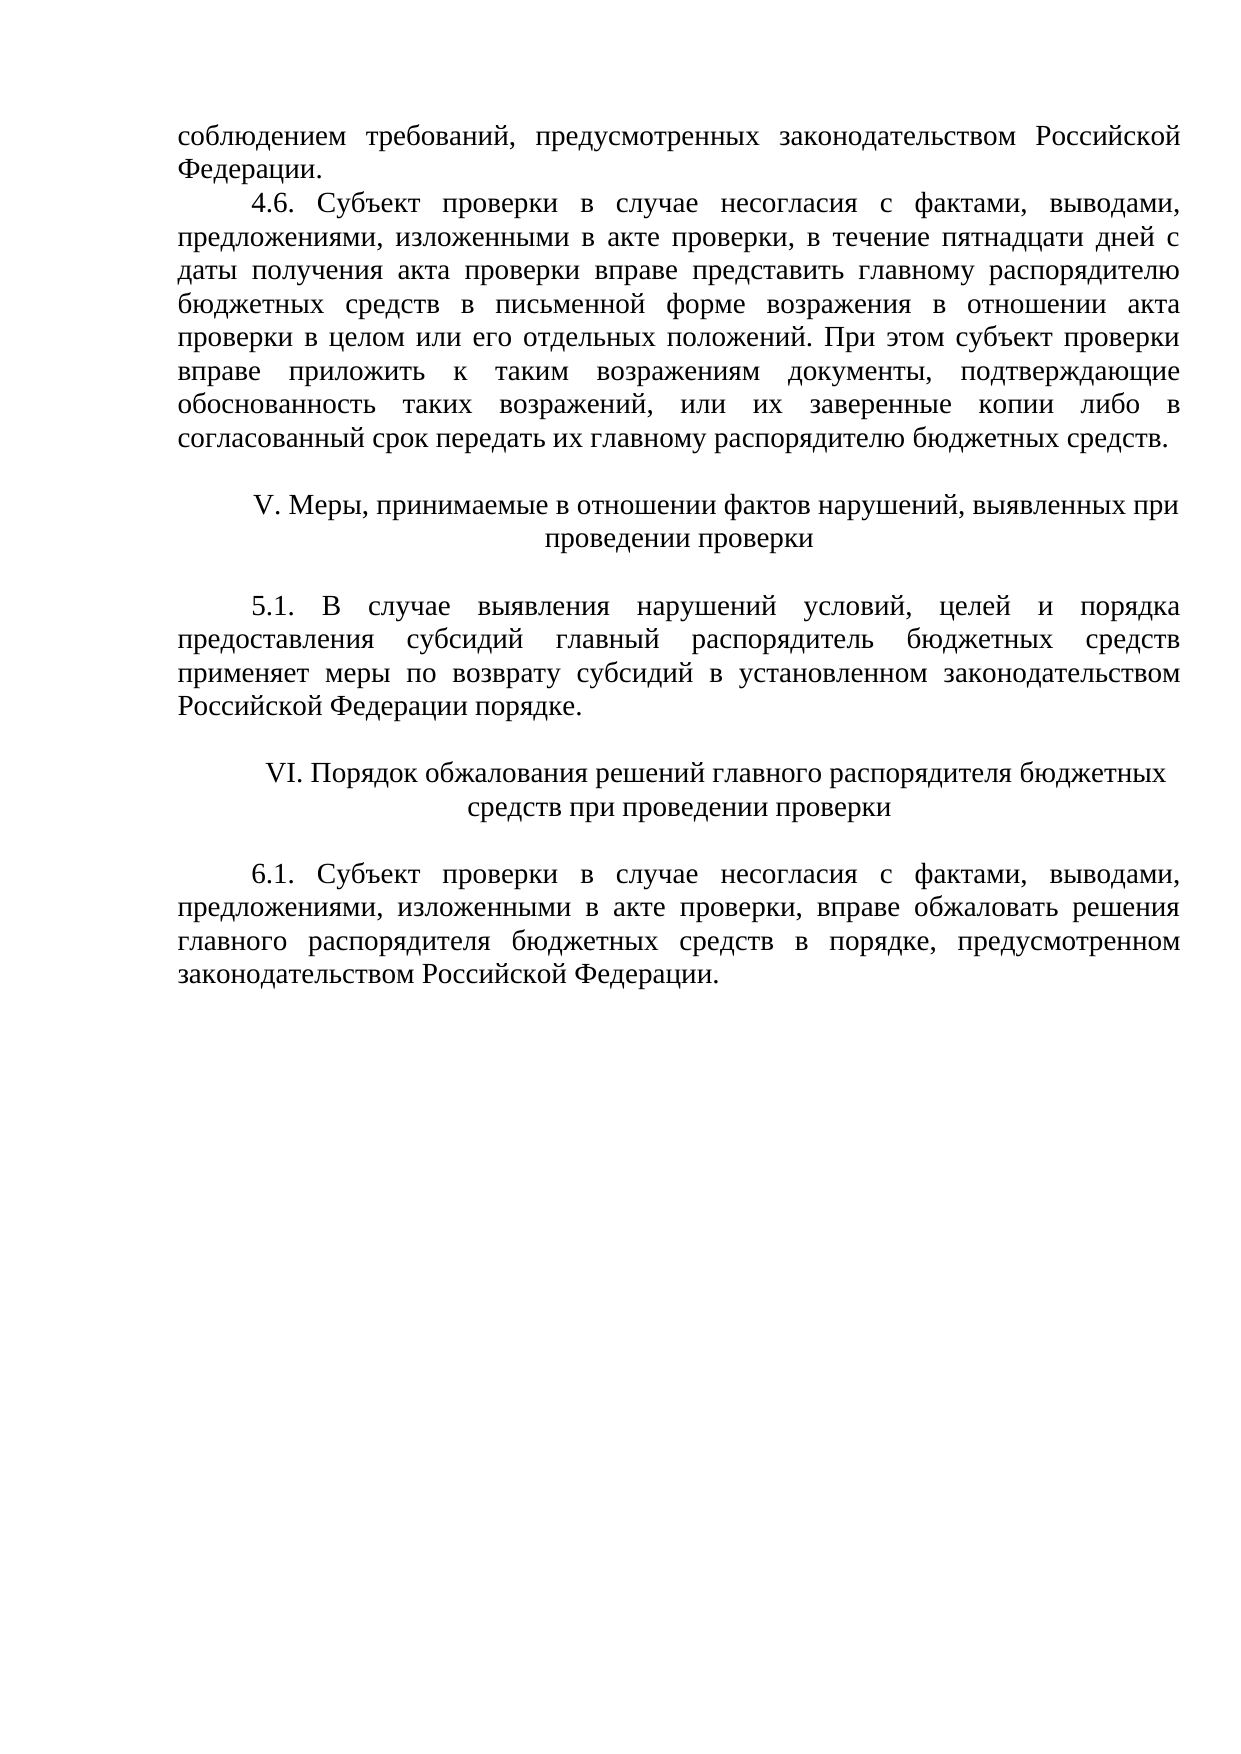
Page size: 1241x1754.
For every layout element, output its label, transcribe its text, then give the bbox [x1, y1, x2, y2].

text VI. Порядок обжалования решений главного распорядителя бюджетных средств при проведении проверки [177, 755, 1181, 822]
text 6.1. Субъект проверки в случае несогласия с фактами, выводами, предложениями, изложенными в акте проверки, вправе обжаловать решения главного распорядителя бюджетных средств в порядке, предусмотренном законодательством Российской Федерации. [177, 856, 1181, 990]
text 5.1. В случае выявления нарушений условий, целей и порядка предоставления субсидий главный распорядитель бюджетных средств применяет меры по возврату субсидий в установленном законодательством Российской Федерации порядке. [177, 588, 1181, 722]
text V. Меры, принимаемые в отношении фактов нарушений, выявленных при проведении проверки [177, 487, 1181, 554]
text 4.6. Субъект проверки в случае несогласия с фактами, выводами, предложениями, изложенными в акте проверки, в течение пятнадцати дней с даты получения акта проверки вправе представить главному распорядителю бюджетных средств в письменной форме возражения в отношении акта проверки в целом или его отдельных положений. При этом субъект проверки вправе приложить к таким возражениям документы, подтверждающие обоснованность таких возражений, или их заверенные копии либо в согласованный срок передать их главному распорядителю бюджетных средств. [177, 185, 1181, 453]
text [177, 118, 1181, 185]
